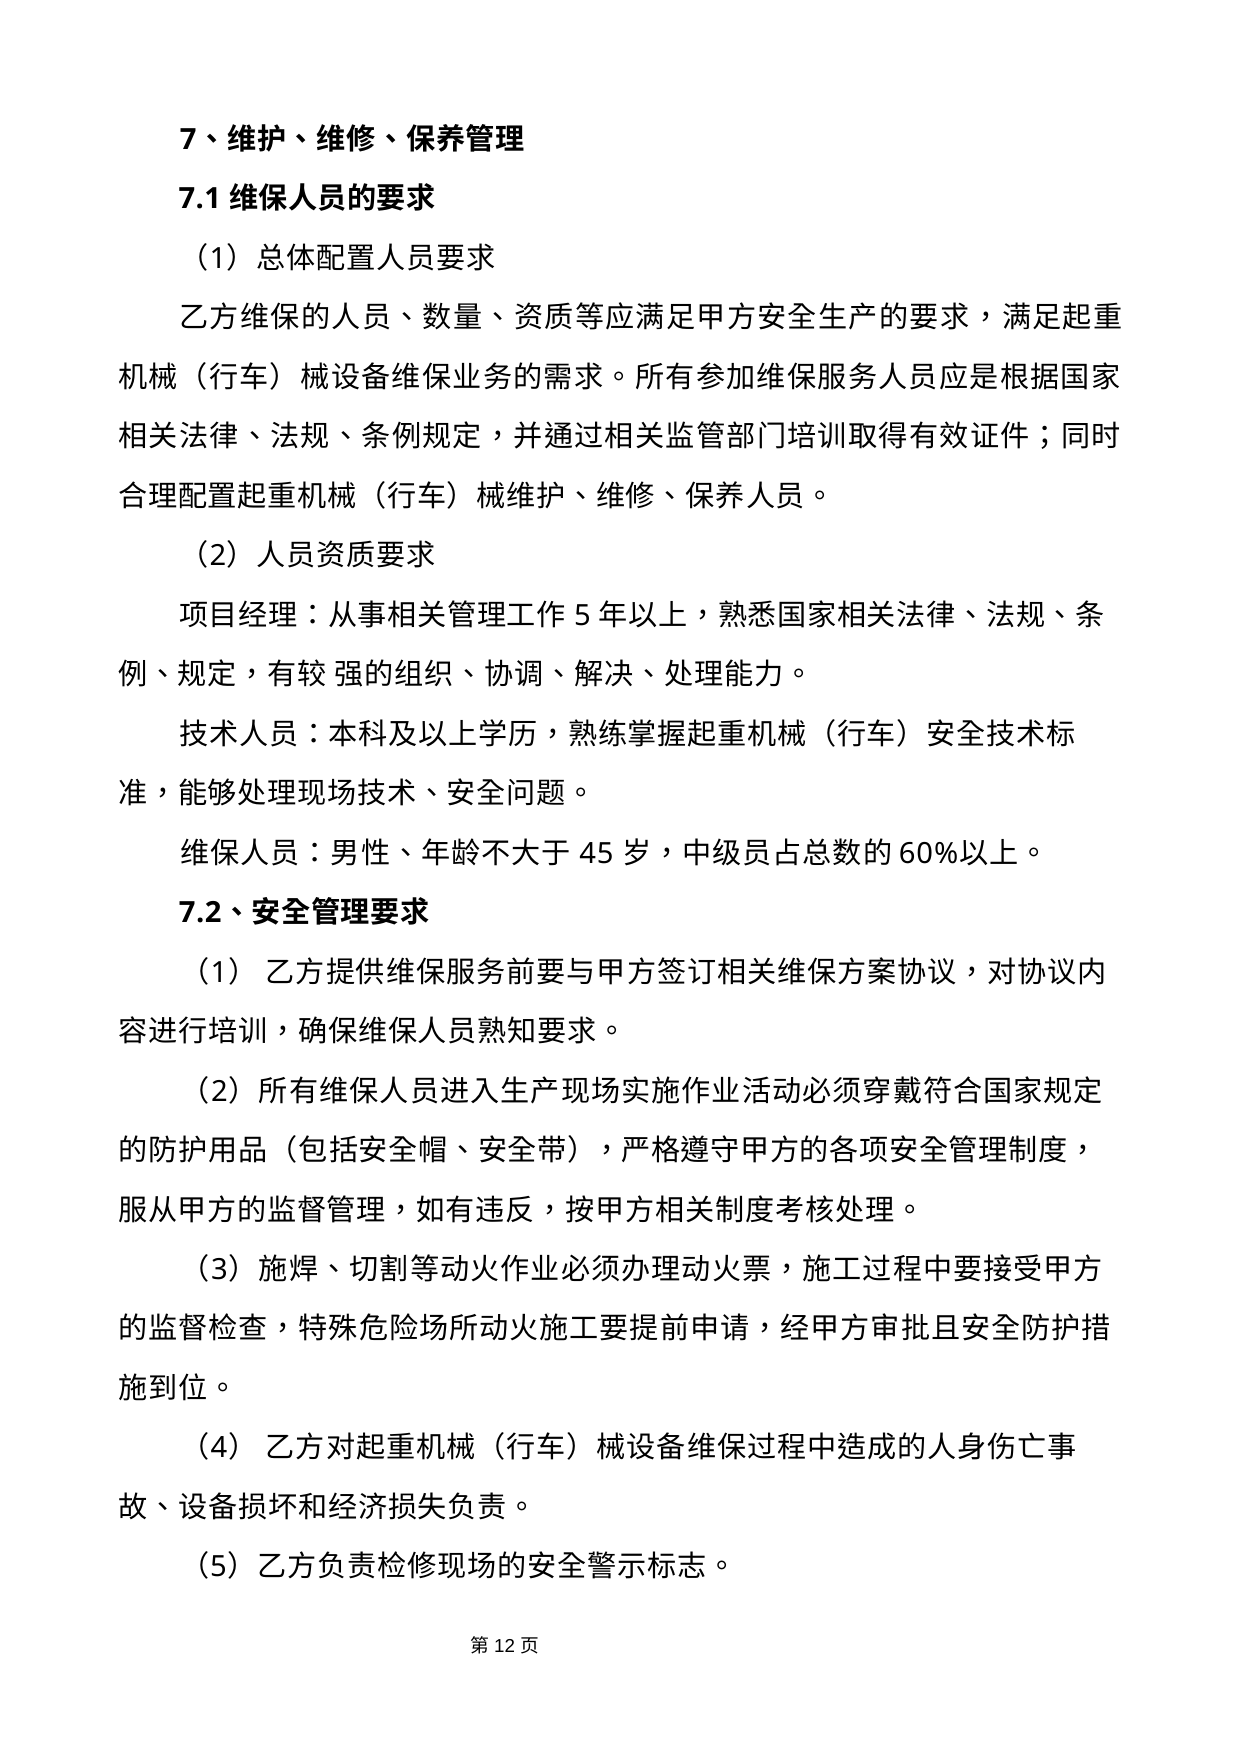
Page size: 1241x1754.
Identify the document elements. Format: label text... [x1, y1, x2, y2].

text 技术人员：本科及以上学历，熟练掌握起重机械（行车）安全技术标准，能够处理现场技术、安全问题。 [118, 713, 1122, 812]
text （2）人员资质要求 [118, 534, 1122, 574]
text （2）所有维保人员进入生产现场实施作业活动必须穿戴符合国家规定的防护用品（包括安全帽、安全带），严格遵守甲方的各项安全管理制度，服从甲方的监督管理，如有违反，按甲方相关制度考核处理。 [118, 1070, 1122, 1228]
text （1）总体配置人员要求 [118, 237, 1122, 277]
text （1） 乙方提供维保服务前要与甲方签订相关维保方案协议，对协议内容进行培训，确保维保人员熟知要求。 [118, 951, 1122, 1050]
text （3）施焊、切割等动火作业必须办理动火票，施工过程中要接受甲方的监督检查，特殊危险场所动火施工要提前申请，经甲方审批且安全防护措施到位。 [118, 1248, 1122, 1407]
text 7、维护、维修、保养管理 [118, 118, 1122, 158]
text 项目经理：从事相关管理工作 5 年以上，熟悉国家相关法律、法规、条例、规定，有较 强的组织、协调、解决、处理能力。 [118, 594, 1122, 693]
text 7.1 维保人员的要求 [118, 178, 1122, 217]
text （4） 乙方对起重机械（行车）械设备维保过程中造成的人身伤亡事故、设备损坏和经济损失负责。 [118, 1427, 1122, 1526]
text 7.2、安全管理要求 [118, 891, 1122, 931]
text 乙方维保的人员、数量、资质等应满足甲方安全生产的要求，满足起重机械（行车）械设备维保业务的需求。所有参加维保服务人员应是根据国家相关法律、法规、条例规定，并通过相关监管部门培训取得有效证件；同时合理配置起重机械（行车）械维护、维修、保养人员。 [118, 297, 1122, 515]
text （5）乙方负责检修现场的安全警示标志。 [118, 1546, 1122, 1585]
text 维保人员：男性、年龄不大于 45 岁，中级员占总数的60%以上。 [118, 832, 1122, 872]
